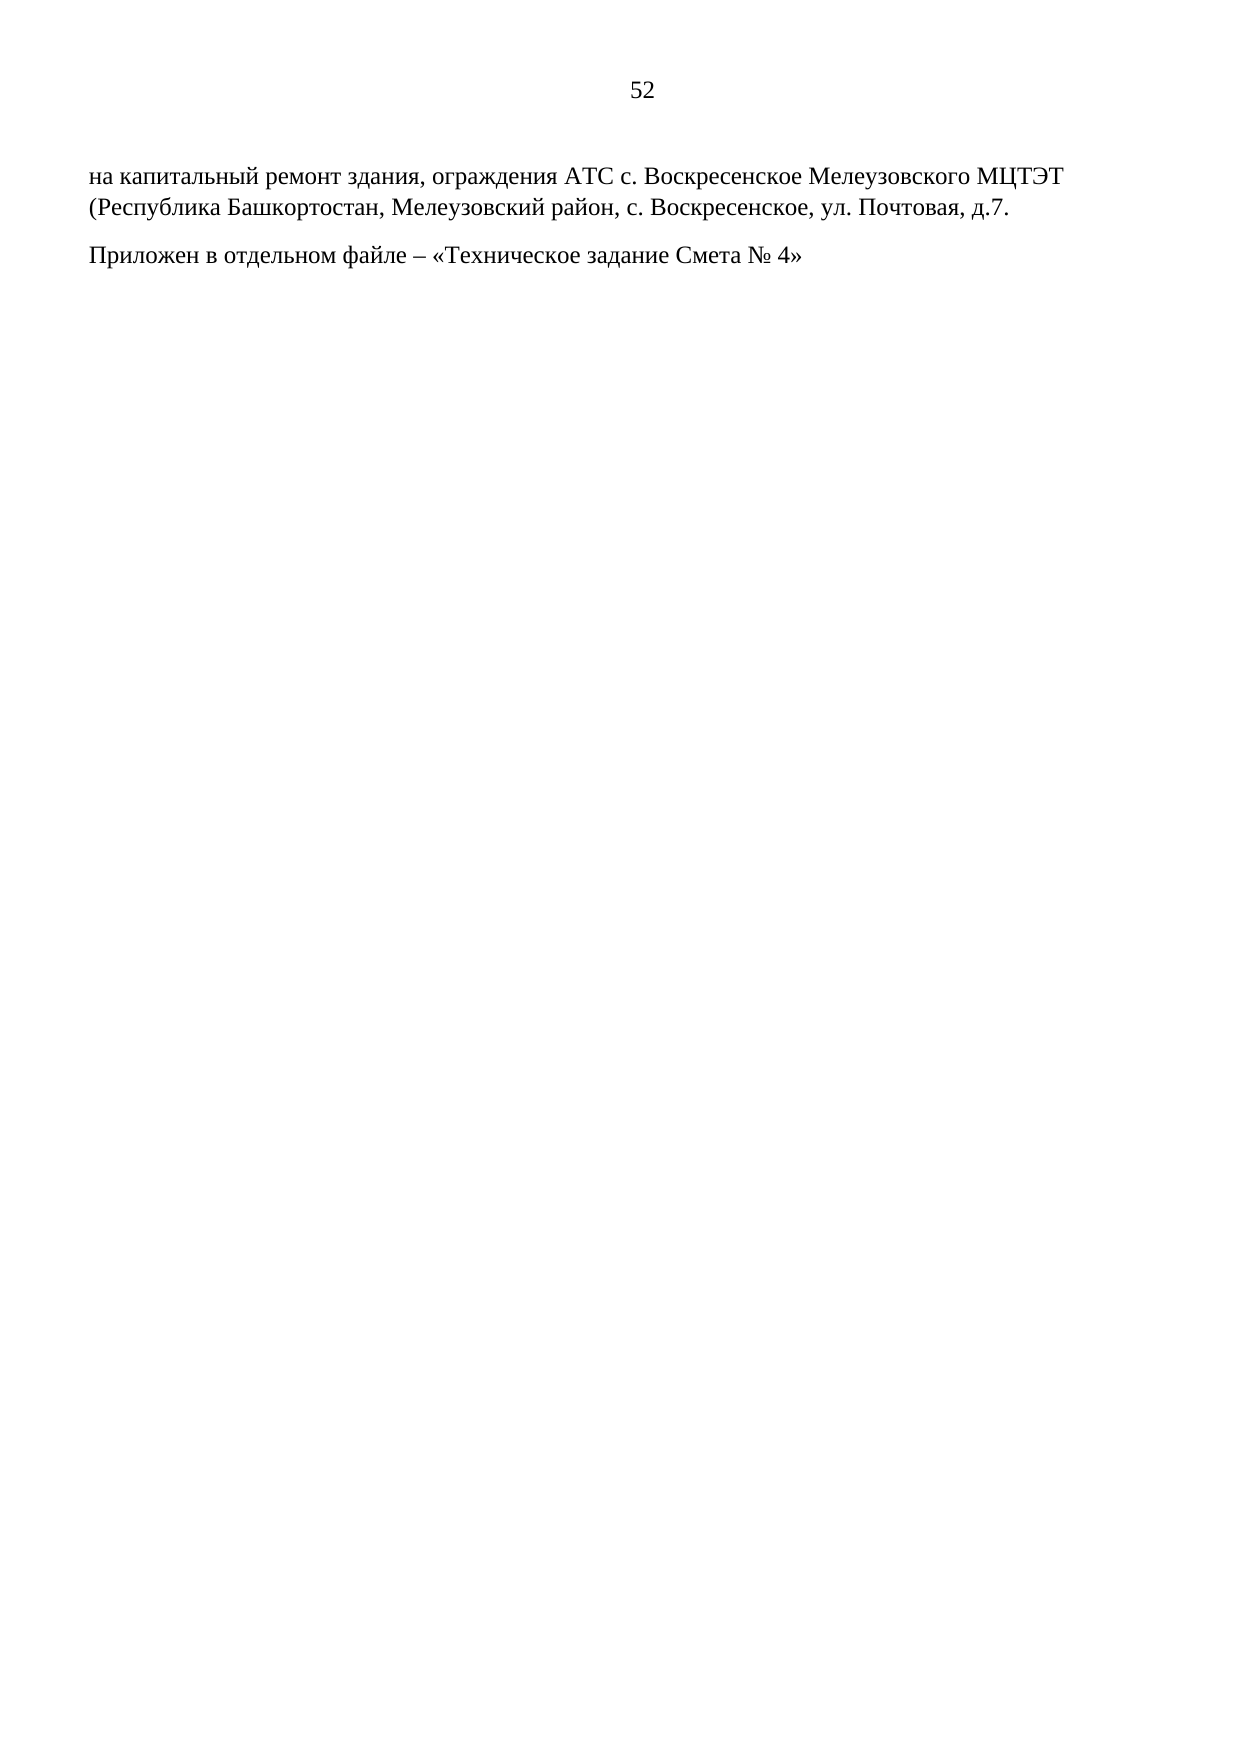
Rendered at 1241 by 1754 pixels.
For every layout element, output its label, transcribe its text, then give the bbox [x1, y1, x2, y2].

text на капитальный ремонт здания, ограждения АТС с. Воскресенское Мелеузовского МЦТЭТ (Республика Башкортостан, Мелеузовский район, с. Воскресенское, ул. Почтовая, д.7. [89, 161, 1196, 221]
text Приложен в отдельном файле – «Техническое задание Смета № 4» [89, 240, 1196, 269]
